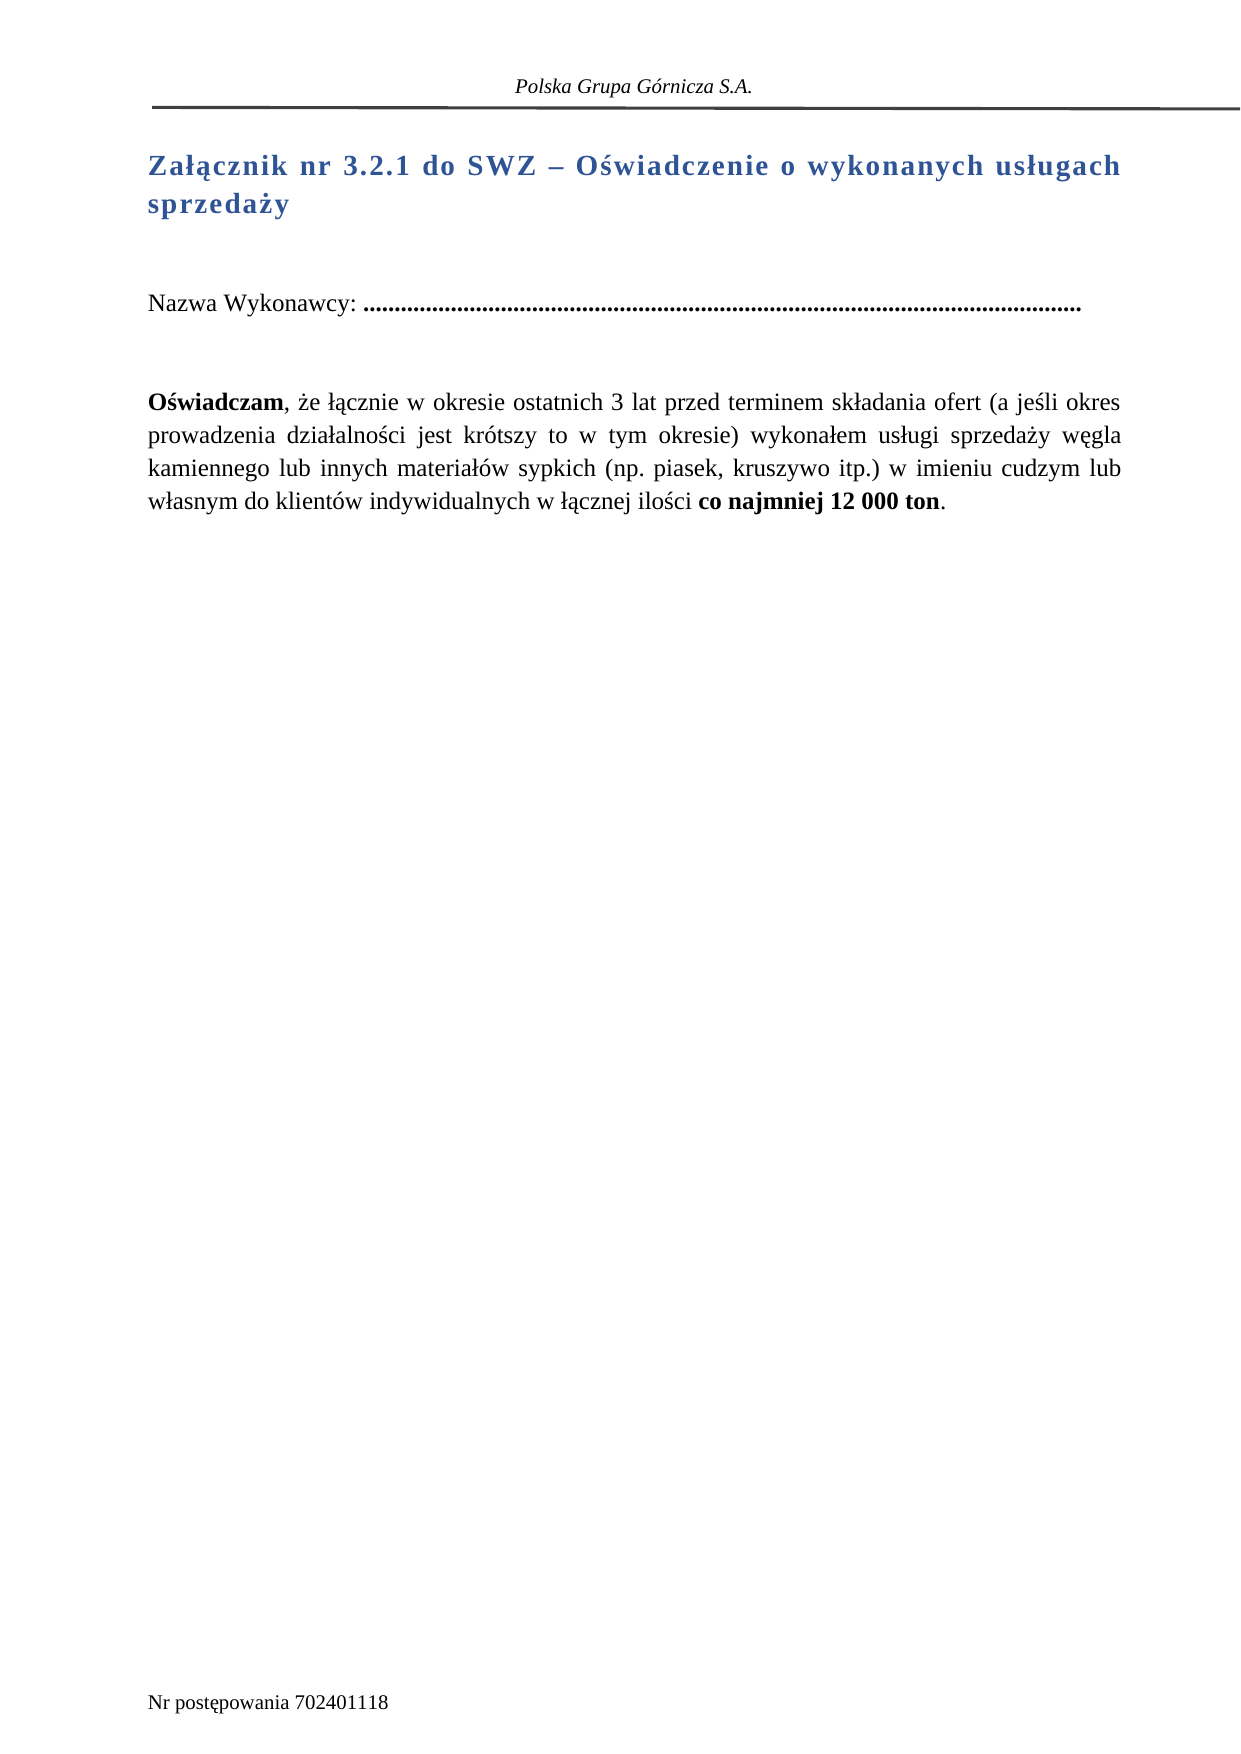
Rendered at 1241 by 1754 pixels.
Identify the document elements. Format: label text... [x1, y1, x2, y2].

text Oświadczam, że łącznie w okresie ostatnich 3 lat przed terminem składania ofert (a jeśli okres prowadzenia działalności jest krótszy to w tym okresie) wykonałem usługi sprzedaży węgla kamiennego lub innych materiałów sypkich (np. piasek, kruszywo itp.) w imieniu cudzym lub własnym do klientów indywidualnych w łącznej ilości co najmniej 12 000 ton. [148, 387, 1122, 515]
text Nazwa Wykonawcy: ................................................................................................................... [148, 288, 1122, 317]
text Załącznik nr 3.2.1 do SWZ – Oświadczenie o wykonanych usługach sprzedaży [148, 148, 1122, 220]
